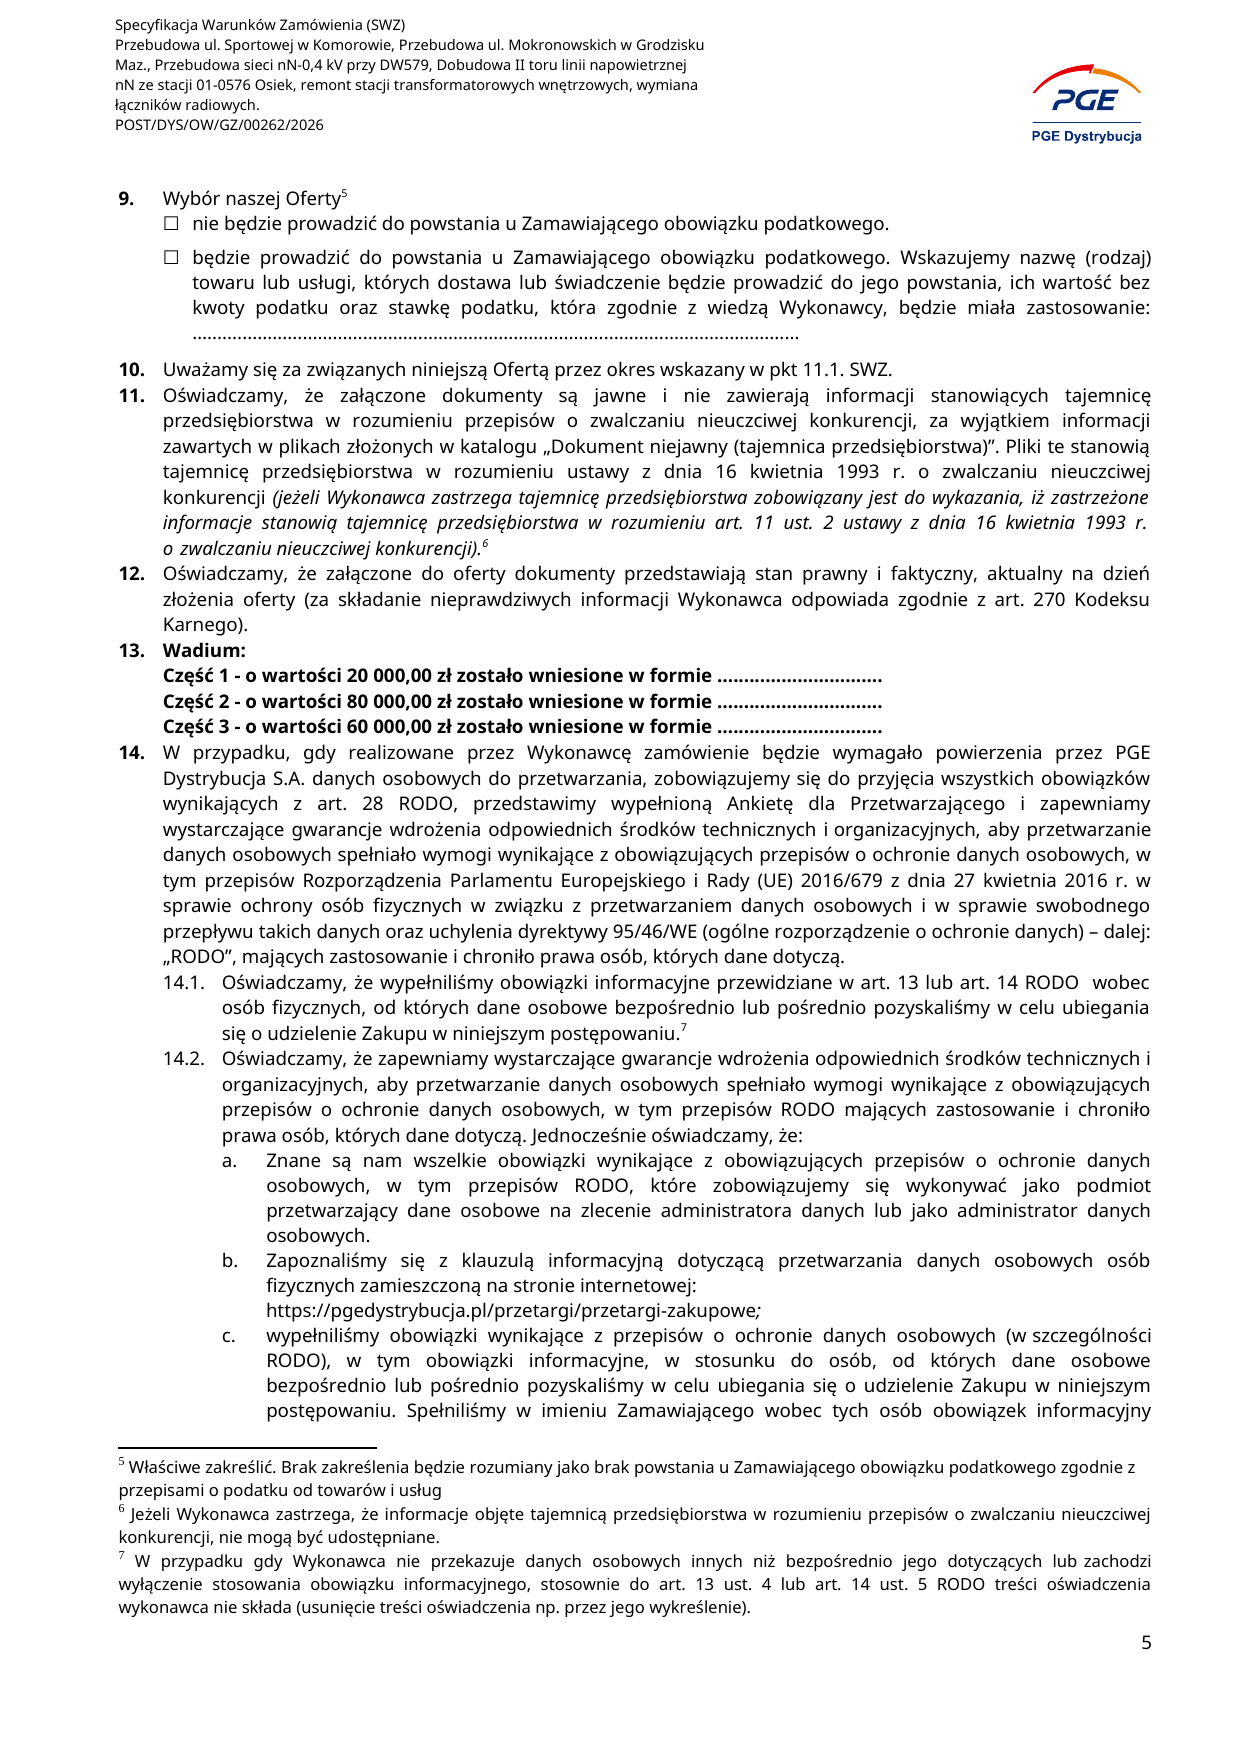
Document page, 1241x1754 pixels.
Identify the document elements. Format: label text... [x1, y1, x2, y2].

list 14.2. Oświadczamy, że zapewniamy wystarczające gwarancje wdrożenia odpowiednich środków technicznych i organizacyjnych, aby przetwarzanie danych osobowych spełniało wymogi wynikające z obowiązujących przepisów o ochronie danych osobowych, w tym przepisów RODO mających zastosowanie i chroniło prawa osób, których dane dotyczą. Jednocześnie oświadczamy, że: [163, 1046, 1152, 1148]
list Wybór naszej Oferty [118, 185, 1152, 211]
list Oświadczamy, że załączone do oferty dokumenty przedstawiają stan prawny i faktyczny, aktualny na dzień złożenia oferty (za składanie nieprawdziwych informacji Wykonawca odpowiada zgodnie z art. 270 Kodeksu Karnego). [118, 561, 1152, 637]
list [222, 1323, 1152, 1423]
list Część 1 - o wartości 20 000,00 zł zostało wniesione w formie …............................ [163, 663, 1152, 688]
list W przypadku, gdy realizowane przez Wykonawcę zamówienie będzie wymagało powierzenia przez PGE Dystrybucja S.A. danych osobowych do przetwarzania, zobowiązujemy się do przyjęcia wszystkich obowiązków wynikających z art. 28 RODO, przedstawimy wypełnioną Ankietę dla Przetwarzającego i zapewniamy wystarczające gwarancje wdrożenia odpowiednich środków technicznych i organizacyjnych, aby przetwarzanie danych osobowych spełniało wymogi wynikające z obowiązujących przepisów o ochronie danych osobowych, w tym przepisów Rozporządzenia Parlamentu Europejskiego i Rady (UE) 2016/679 z dnia 27 kwietnia 2016 r. w sprawie ochrony osób fizycznych w związku z przetwarzaniem danych osobowych i w sprawie swobodnego przepływu takich danych oraz uchylenia dyrektywy 95/46/WE (ogólne rozporządzenie o ochronie danych) – dalej: „RODO”, mających zastosowanie i chroniło prawa osób, których dane dotyczą. [118, 739, 1152, 969]
text ☐ będzie prowadzić do powstania u Zamawiającego obowiązku podatkowego. Wskazujemy nazwę (rodzaj) towaru lub usługi, których dostawa lub świadczenie będzie prowadzić do jego powstania, ich wartość bez kwoty podatku oraz stawkę podatku, która zgodnie z wiedzą Wykonawcy, będzie miała zastosowanie: …...................................................................................................................... [163, 244, 1152, 344]
list Oświadczamy, że załączone dokumenty są jawne i nie zawierają informacji stanowiących tajemnicę przedsiębiorstwa w rozumieniu przepisów o zwalczaniu nieuczciwej konkurencji, za wyjątkiem informacji zawartych w plikach złożonych w katalogu „Dokument niejawny (tajemnica przedsiębiorstwa)”. Pliki te stanowią tajemnicę przedsiębiorstwa w rozumieniu ustawy z dnia 16 kwietnia 1993 r. o zwalczaniu nieuczciwej konkurencji (jeżeli Wykonawca zastrzega tajemnicę przedsiębiorstwa zobowiązany jest do wykazania, iż zastrzeżone informacje stanowią tajemnicę przedsiębiorstwa w rozumieniu art. 11 ust. 2 ustawy z dnia 16 kwietnia 1993 r. o zwalczaniu nieuczciwej konkurencji). [118, 382, 1152, 561]
list Część 3 - o wartości 60 000,00 zł zostało wniesione w formie …............................ [163, 714, 1152, 739]
list Znane są nam wszelkie obowiązki wynikające z obowiązujących przepisów o ochronie danych osobowych, w tym przepisów RODO, które zobowiązujemy się wykonywać jako podmiot przetwarzający dane osobowe na zlecenie administratora danych lub jako administrator danych osobowych. [222, 1148, 1152, 1248]
list Wadium: [118, 637, 1152, 663]
list Uważamy się za związanych niniejszą Ofertą przez okres wskazany w pkt 11.1. SWZ. [118, 357, 1152, 382]
text ☐ nie będzie prowadzić do powstania u Zamawiającego obowiązku podatkowego. [163, 211, 1152, 236]
list 14.1. Oświadczamy, że wypełniliśmy obowiązki informacyjne przewidziane w art. 13 lub art. 14 RODO wobec osób fizycznych, od których dane osobowe bezpośrednio lub pośrednio pozyskaliśmy w celu ubiegania się o udzielenie Zakupu w niniejszym postępowaniu. [163, 969, 1152, 1046]
list https://pgedystrybucja.pl/przetargi/przetargi-zakupowe; [266, 1298, 1152, 1323]
list Część 2 - o wartości 80 000,00 zł zostało wniesione w formie …............................ [163, 688, 1152, 714]
list Zapoznaliśmy się z klauzulą informacyjną dotyczącą przetwarzania danych osobowych osób fizycznych zamieszczoną na stronie internetowej: [222, 1248, 1152, 1298]
